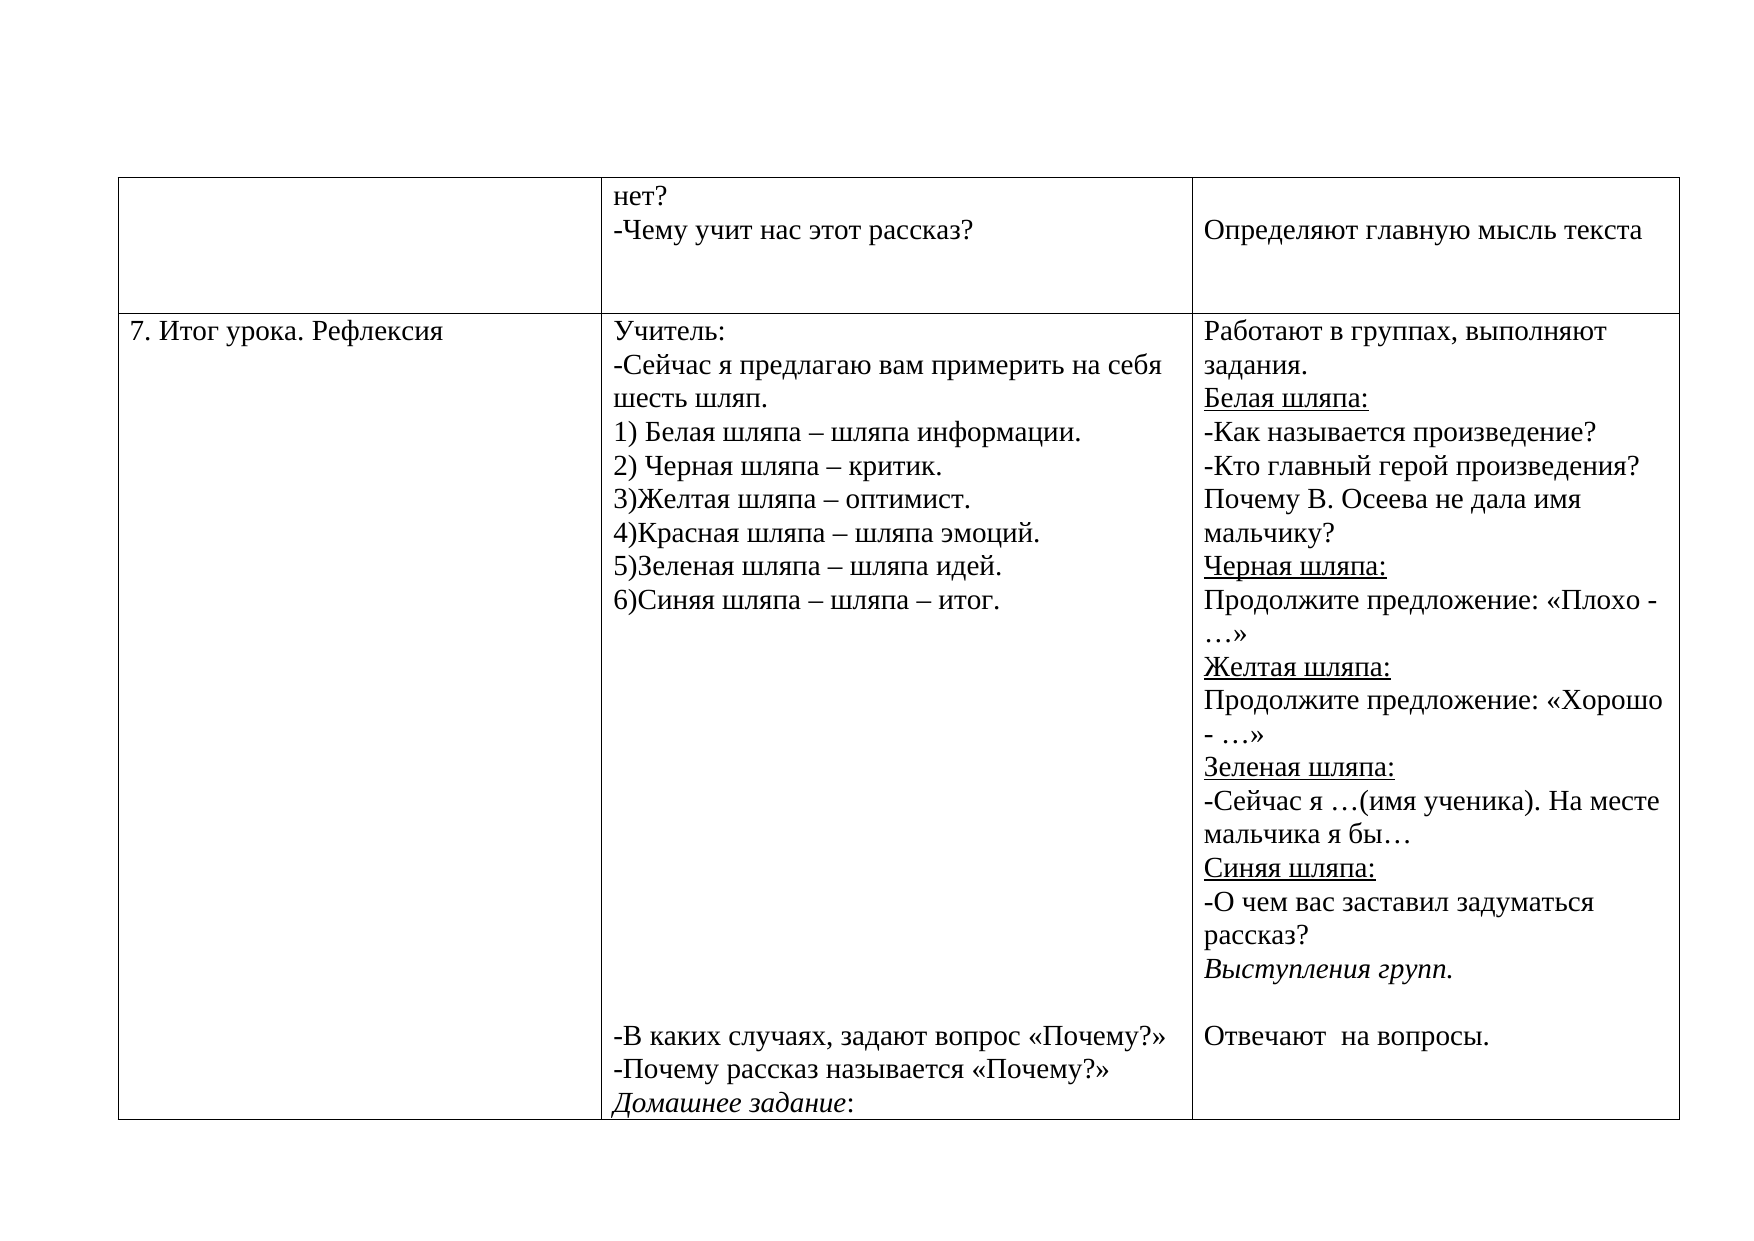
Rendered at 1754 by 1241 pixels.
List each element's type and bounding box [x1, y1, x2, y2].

table_cell [119, 314, 601, 1118]
table_cell [1193, 314, 1679, 1118]
table_cell [1193, 178, 1679, 312]
table_cell [119, 178, 601, 312]
table_cell [602, 178, 1192, 312]
table_cell [602, 314, 1192, 1118]
